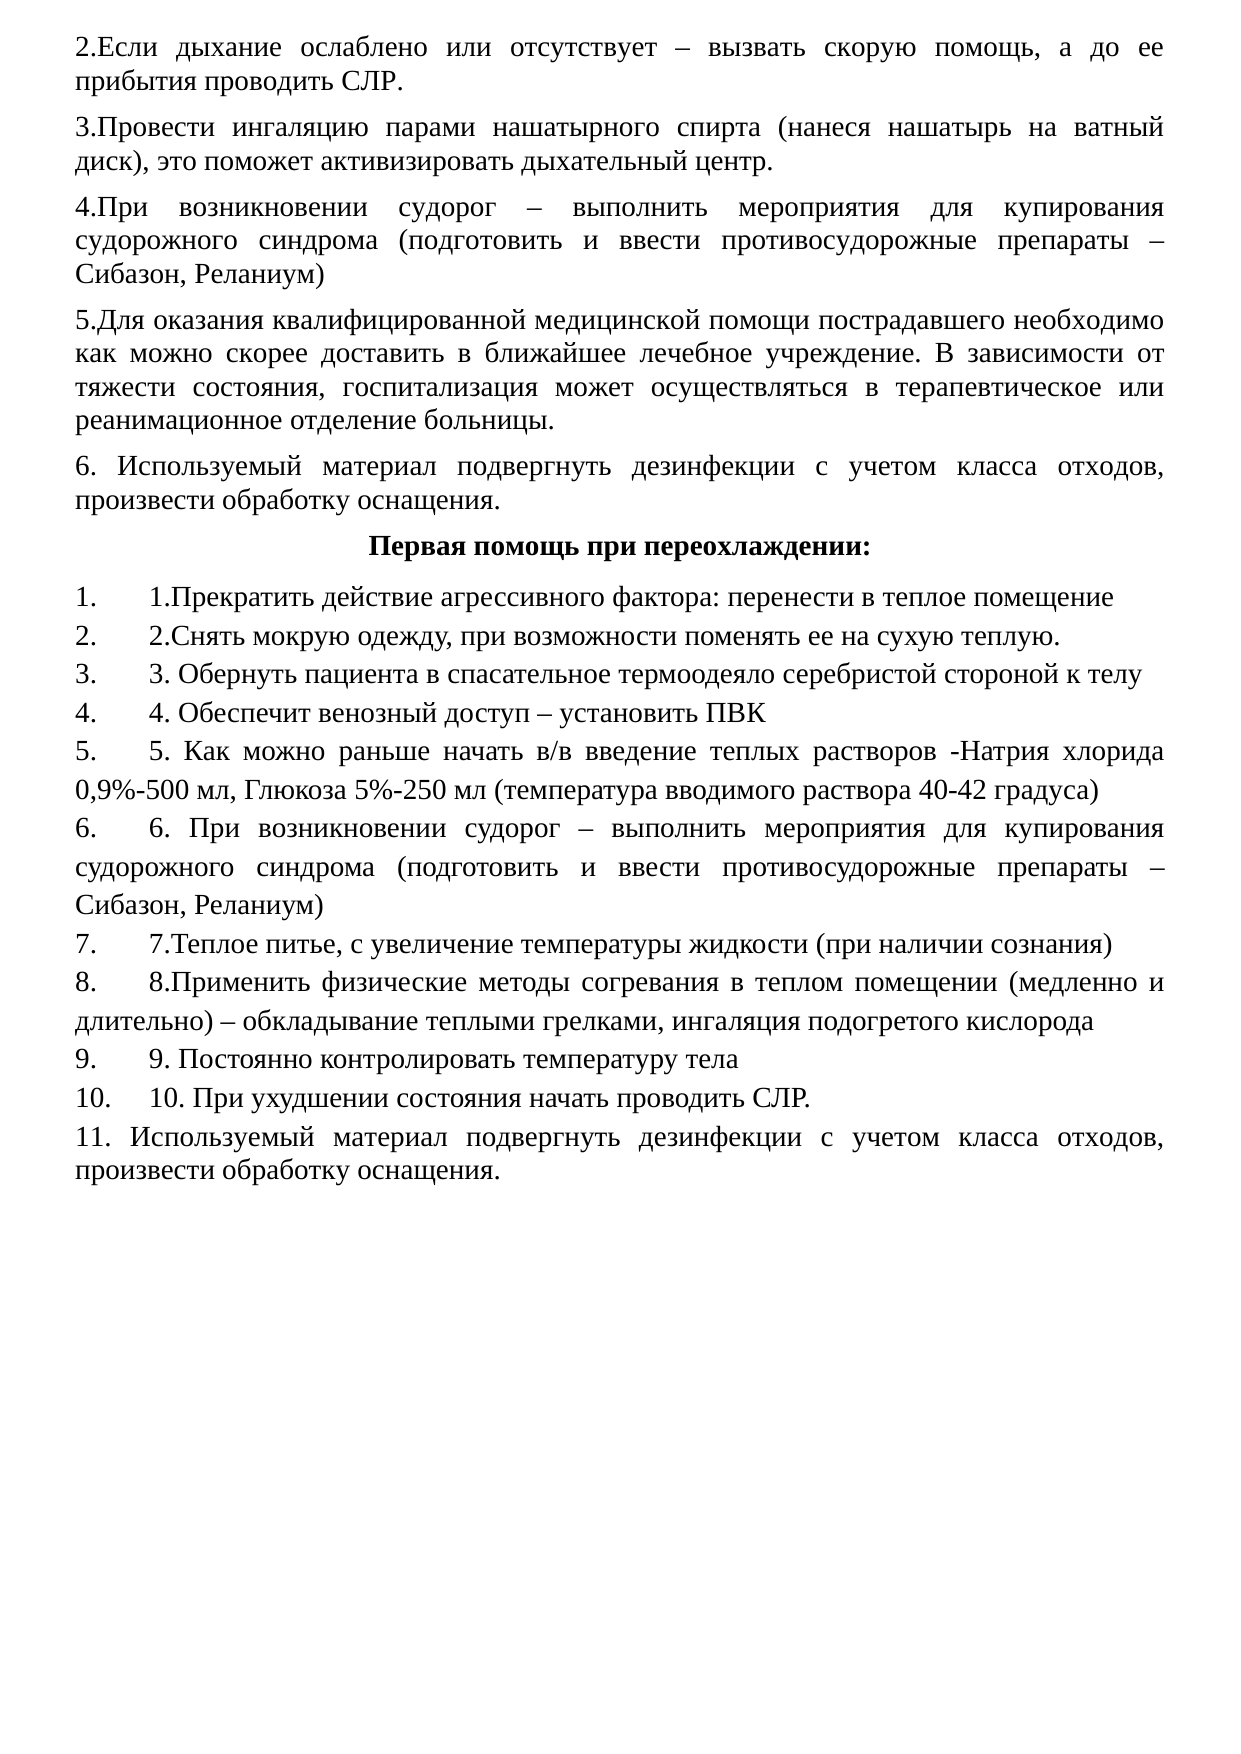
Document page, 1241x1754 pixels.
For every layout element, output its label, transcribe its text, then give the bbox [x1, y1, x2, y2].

list 7.Теплое питье, с увеличение температуры жидкости (при наличии сознания) [75, 926, 1165, 959]
list 10. При ухудшении состояния начать проводить СЛР. [75, 1080, 1165, 1114]
list 2.Снять мокрую одежду, при возможности поменять ее на сухую теплую. [75, 618, 1165, 651]
text 3.Провести ингаляцию парами нашатырного спирта (нанеся нашатырь на ватный диск), это поможет активизировать дыхательный центр. [75, 109, 1165, 176]
list 6. При возникновении судорог – выполнить мероприятия для купирования судорожного синдрома (подготовить и ввести противосудорожные препараты – Сибазон, Реланиум) [75, 810, 1165, 921]
text 6. Используемый материал подвергнуть дезинфекции с учетом класса отходов, произвести обработку оснащения. [75, 448, 1165, 516]
text 2.Если дыхание ослаблено или отсутствует – вызвать скорую помощь, а до ее прибытия проводить СЛР. [75, 29, 1165, 97]
list 9. Постоянно контролировать температуру тела [75, 1042, 1165, 1075]
list 8.Применить физические методы согревания в теплом помещении (медленно и длительно) – обкладывание теплыми грелками, ингаляция подогретого кислорода [75, 964, 1165, 1037]
list 3. Обернуть пациента в спасательное термоодеяло серебристой стороной к телу [75, 656, 1165, 690]
list 4. Обеспечит венозный доступ – установить ПВК [75, 695, 1165, 728]
text Первая помощь при переохлаждении: [75, 528, 1165, 562]
text 4.При возникновении судорог – выполнить мероприятия для купирования судорожного синдрома (подготовить и ввести противосудорожные препараты – Сибазон, Реланиум) [75, 189, 1165, 289]
text 5.Для оказания квалифицированной медицинской помощи пострадавшего необходимо как можно скорее доставить в ближайшее лечебное учреждение. В зависимости от тяжести состояния, госпитализация может осуществляться в терапевтическое или реанимационное отделение больницы. [75, 302, 1165, 436]
text 11. Используемый материал подвергнуть дезинфекции с учетом класса отходов, произвести обработку оснащения. [75, 1119, 1165, 1186]
list 5. Как можно раньше начать в/в введение теплых растворов -Натрия хлорида 0,9%-500 мл, Глюкоза 5%-250 мл (температура вводимого раствора 40-42 градуса) [75, 733, 1165, 805]
list 1.Прекратить действие агрессивного фактора: перенести в теплое помещение [75, 579, 1165, 613]
